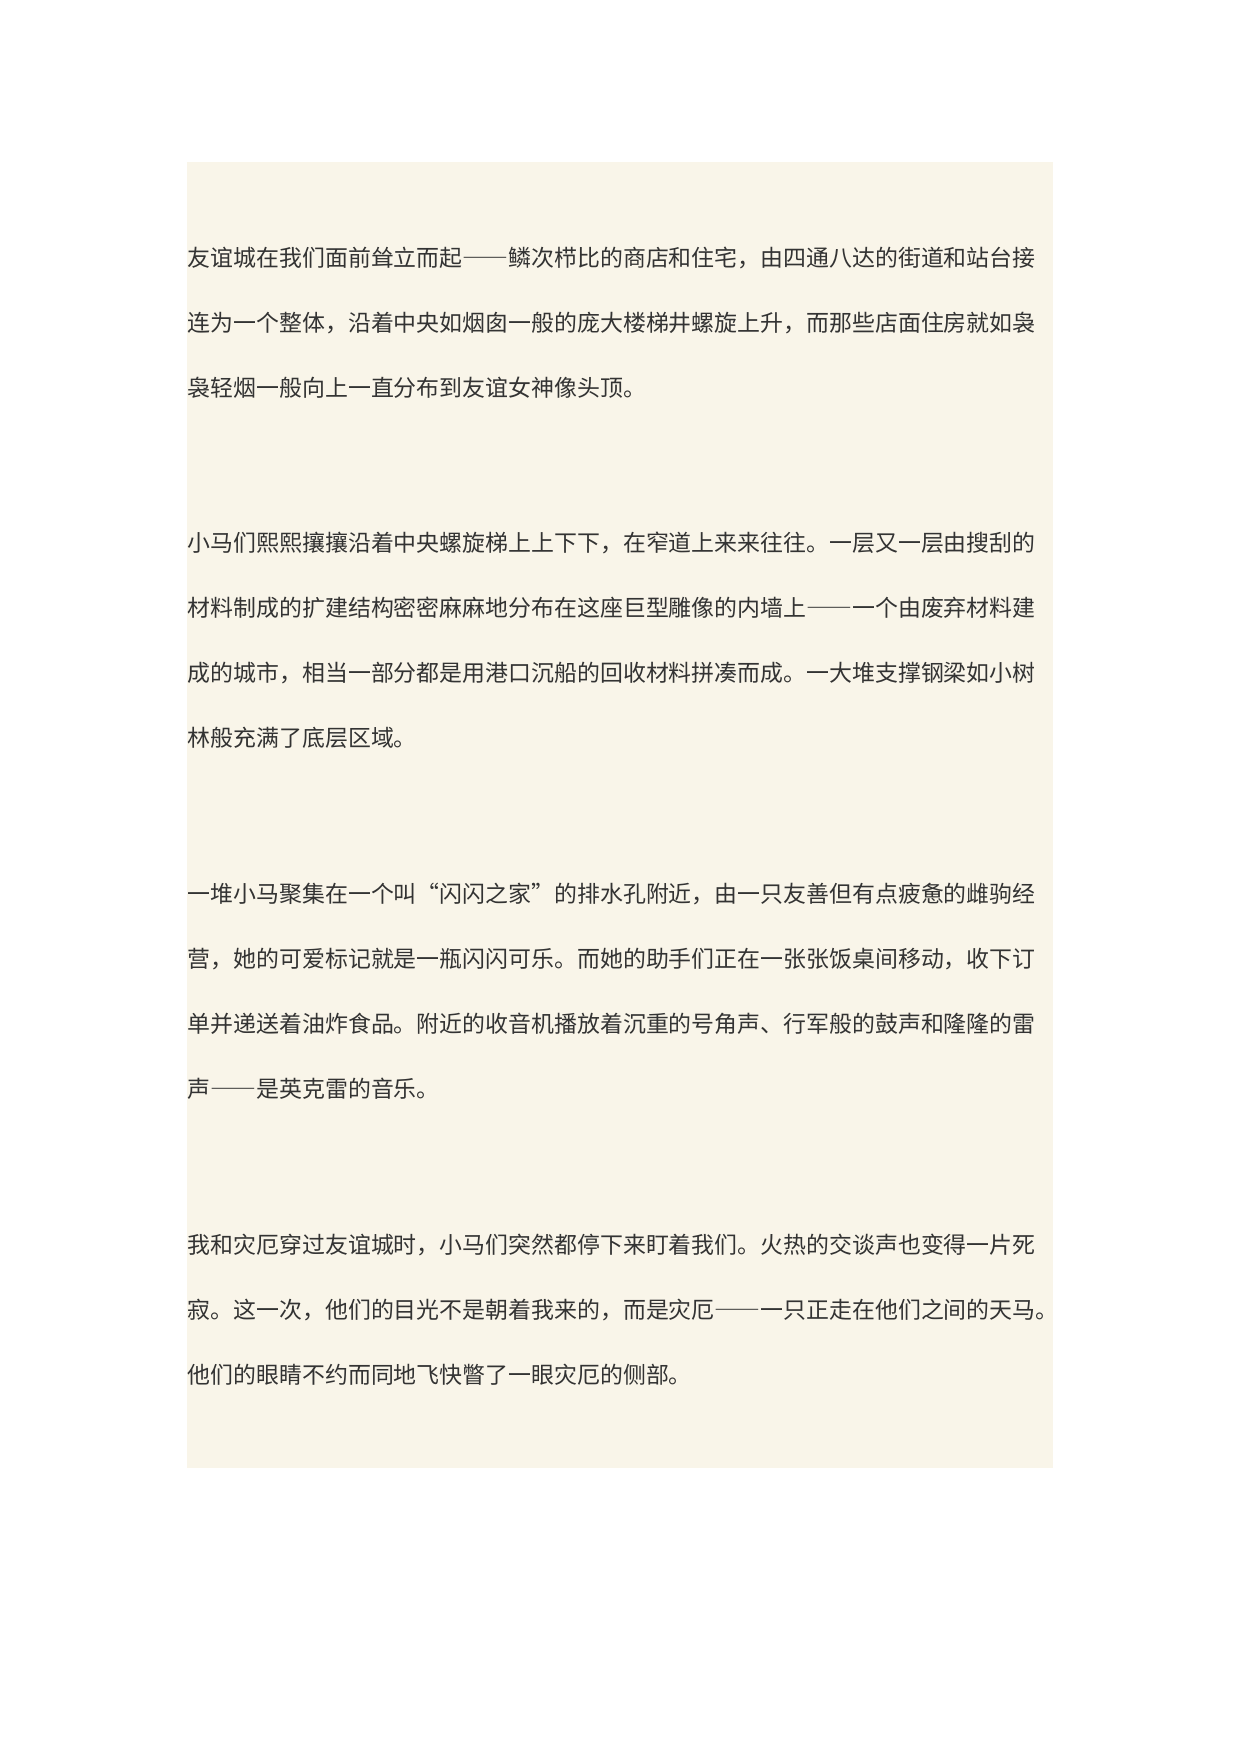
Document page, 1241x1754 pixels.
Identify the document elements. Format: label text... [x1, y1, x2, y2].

text 小马们熙熙攘攘沿着中央螺旋梯上上下下，在窄道上来来往往。一层又一层由搜刮的材料制成的扩建结构密密麻麻地分布在这座巨型雕像的内墙上——一个由废弃材料建成的城市，相当一部分都是用港口沉船的回收材料拼凑而成。一大堆支撑钢梁如小树林般充满了底层区域。 [187, 509, 1053, 769]
text 友谊城在我们面前耸立而起——鳞次栉比的商店和住宅，由四通八达的街道和站台接连为一个整体，沿着中央如烟囱一般的庞大楼梯井螺旋上升，而那些店面住房就如袅袅轻烟一般向上一直分布到友谊女神像头顶。 [187, 224, 1053, 419]
text 我和灾厄穿过友谊城时，小马们突然都停下来盯着我们。火热的交谈声也变得一片死寂。这一次，他们的目光不是朝着我来的，而是灾厄——一只正走在他们之间的天马。他们的眼睛不约而同地飞快瞥了一眼灾厄的侧部。 [187, 1211, 1053, 1406]
text 一堆小马聚集在一个叫“闪闪之家”的排水孔附近，由一只友善但有点疲惫的雌驹经营，她的可爱标记就是一瓶闪闪可乐。而她的助手们正在一张张饭桌间移动，收下订单并递送着油炸食品。附近的收音机播放着沉重的号角声、行军般的鼓声和隆隆的雷声——是英克雷的音乐。 [187, 860, 1053, 1120]
